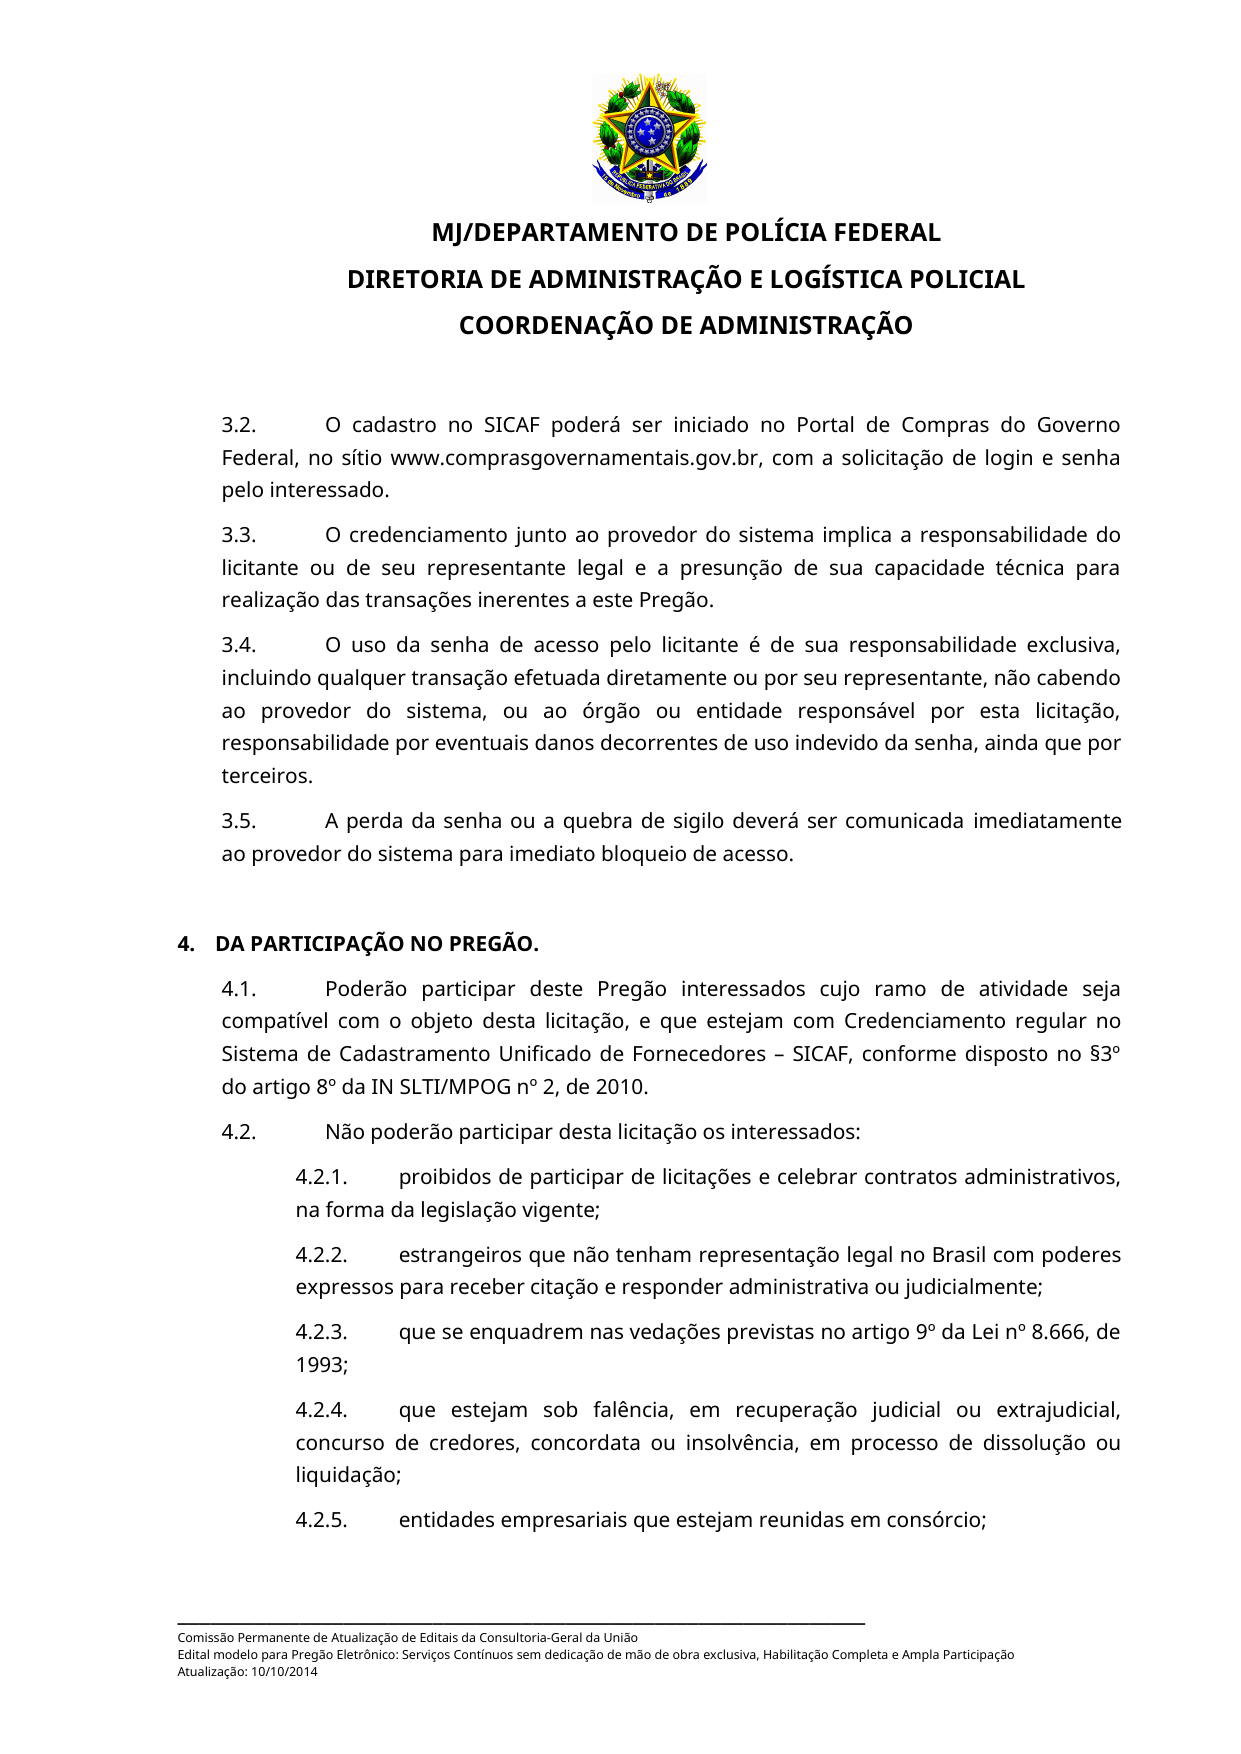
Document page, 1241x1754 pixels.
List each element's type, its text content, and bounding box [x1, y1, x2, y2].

list A perda da senha ou a quebra de sigilo deverá ser comunicada imediatamente ao provedor do sistema para imediato bloqueio de acesso. [221, 806, 1122, 867]
list proibidos de participar de licitações e celebrar contratos administrativos, na forma da legislação vigente; [295, 1162, 1122, 1223]
list Não poderão participar desta licitação os interessados: [221, 1117, 1122, 1145]
list que se enquadrem nas vedações previstas no artigo 9º da Lei nº 8.666, de 1993; [295, 1317, 1122, 1378]
list estrangeiros que não tenham representação legal no Brasil com poderes expressos para receber citação e responder administrativa ou judicialmente; [295, 1240, 1122, 1301]
list O uso da senha de acesso pelo licitante é de sua responsabilidade exclusiva, incluindo qualquer transação efetuada diretamente ou por seu representante, não cabendo ao provedor do sistema, ou ao órgão ou entidade responsável por esta licitação, responsabilidade por eventuais danos decorrentes de uso indevido da senha, ainda que por terceiros. [221, 631, 1122, 789]
list O credenciamento junto ao provedor do sistema implica a responsabilidade do licitante ou de seu representante legal e a presunção de sua capacidade técnica para realização das transações inerentes a este Pregão. [221, 520, 1122, 614]
picture [592, 73, 708, 203]
list entidades empresariais que estejam reunidas em consórcio; [295, 1506, 1122, 1534]
list DA PARTICIPAÇÃO NO PREGÃO. [177, 929, 1124, 957]
list Poderão participar deste Pregão interessados cujo ramo de atividade seja compatível com o objeto desta licitação, e que estejam com Credenciamento regular no Sistema de Cadastramento Unificado de Fornecedores – SICAF, conforme disposto no §3º do artigo 8º da IN SLTI/MPOG nº 2, de 2010. [221, 974, 1122, 1100]
list O cadastro no SICAF poderá ser iniciado no Portal de Compras do Governo Federal, no sítio www.comprasgovernamentais.gov.br, com a solicitação de login e senha pelo interessado. [221, 410, 1122, 504]
list que estejam sob falência, em recuperação judicial ou extrajudicial, concurso de credores, concordata ou insolvência, em processo de dissolução ou liquidação; [295, 1395, 1122, 1489]
